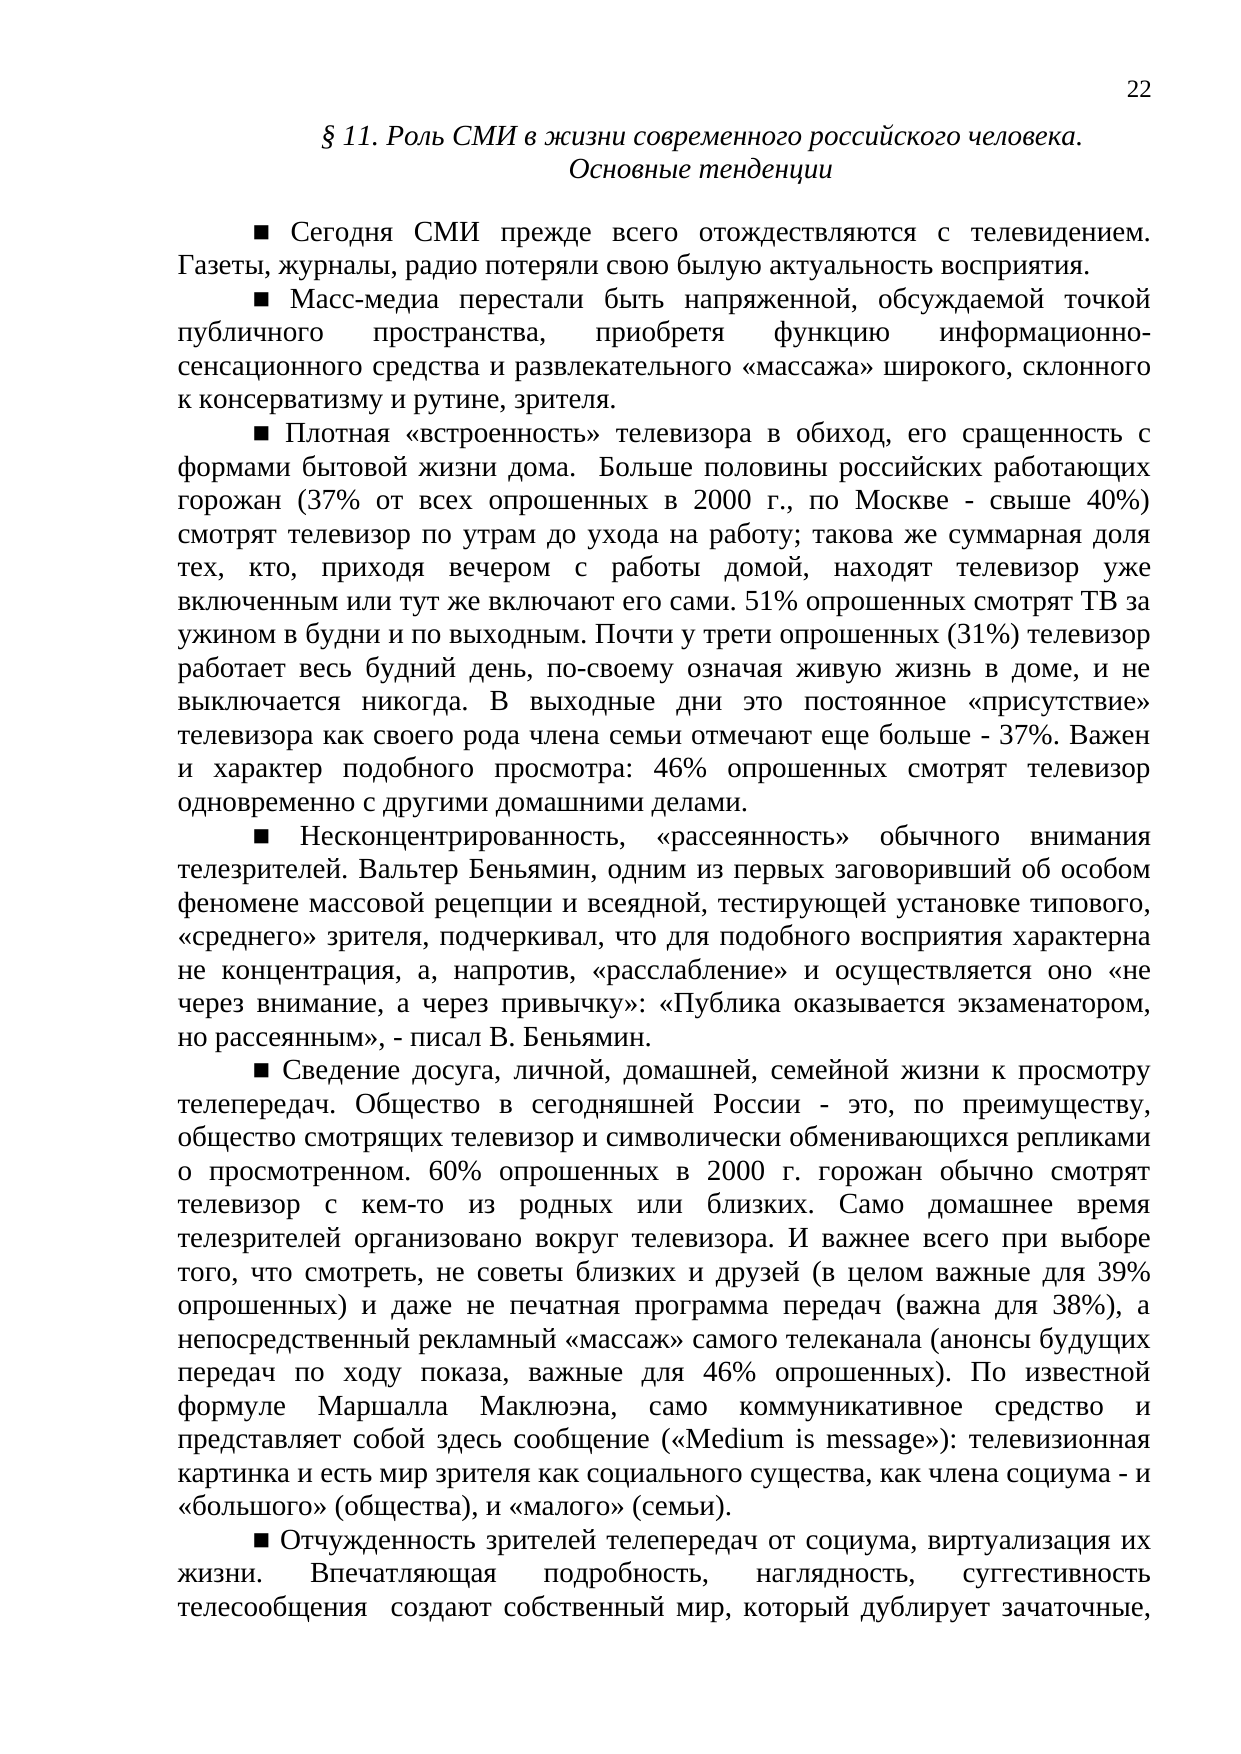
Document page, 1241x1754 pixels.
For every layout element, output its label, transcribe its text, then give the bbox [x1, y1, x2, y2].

text ■ Масс-медиа перестали быть напряженной, обсуждаемой точкой публичного пространства, приобретя функцию информационно-сенсационного средства и развлекательного «массажа» широкого, склонного к консерватизму и рутине, зрителя. [177, 281, 1152, 415]
text ■ Сведение досуга, личной, домашней, семейной жизни к просмотру телепередач. Общество в сегодняшней России - это, по преимуществу, общество смотрящих телевизор и символически обменивающихся репликами о просмотренном. 60% опрошенных в . горожан обычно смотрят телевизор с кем-то из родных или близких. Само домашнее время телезрителей организовано вокруг телевизора. И важнее всего при выборе того, что смотреть, не советы близких и друзей (в целом важные для 39% опрошенных) и даже не печатная программа передач (важна для 38%), а непосредственный рекламный «массаж» самого телеканала (анонсы будущих передач по ходу показа, важные для 46% опрошенных). По известной формуле Маршалла Маклюэна, само коммуникативное средство и представляет собой здесь сообщение («Medium is message»): телевизионная картинка и есть мир зрителя как социального существа, как члена социума - и «большого» (общества), и «малого» (семьи). [177, 1052, 1152, 1522]
text § 11. Роль СМИ в жизни современного российского человека. [177, 118, 1152, 152]
text ■ Сегодня СМИ прежде всего отождествляются с телевидением. Газеты, журналы, радио потеряли свою былую актуальность восприятия. [177, 214, 1152, 281]
text ■ Несконцентрированность, «рассеянность» обычного внимания телезрителей. Вальтер Беньямин, одним из первых заговоривший об особом феномене массовой рецепции и всеядной, тестирующей установке типового, «среднего» зрителя, подчеркивал, что для подобного восприятия характерна не концентрация, а, напротив, «расслабление» и осуществляется оно «не через внимание, а через привычку»: «Публика оказывается экзаменатором, но рассеянным», - писал В. Беньямин. [177, 818, 1152, 1052]
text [177, 1522, 1152, 1623]
text ■ Плотная «встроенность» телевизора в обиход, его сращенность с формами бытовой жизни дома. Больше половины российских работающих горожан (37% от всех опрошенных в ., по Москве - свыше 40%) смотрят телевизор по утрам до ухода на работу; такова же суммарная доля тех, кто, приходя вечером с работы домой, находят телевизор уже включенным или тут же включают его сами. 51% опрошенных смотрят ТВ за ужином в будни и по выходным. Почти у трети опрошенных (31%) телевизор работает весь будний день, по-своему означая живую жизнь в доме, и не выключается никогда. В выходные дни это постоянное «присутствие» телевизора как своего рода члена семьи отмечают еще больше - 37%. Важен и характер подобного просмотра: 46% опрошенных смотрят телевизор одновременно с другими домашними делами. [177, 415, 1152, 818]
text Основные тенденции [177, 152, 1152, 185]
